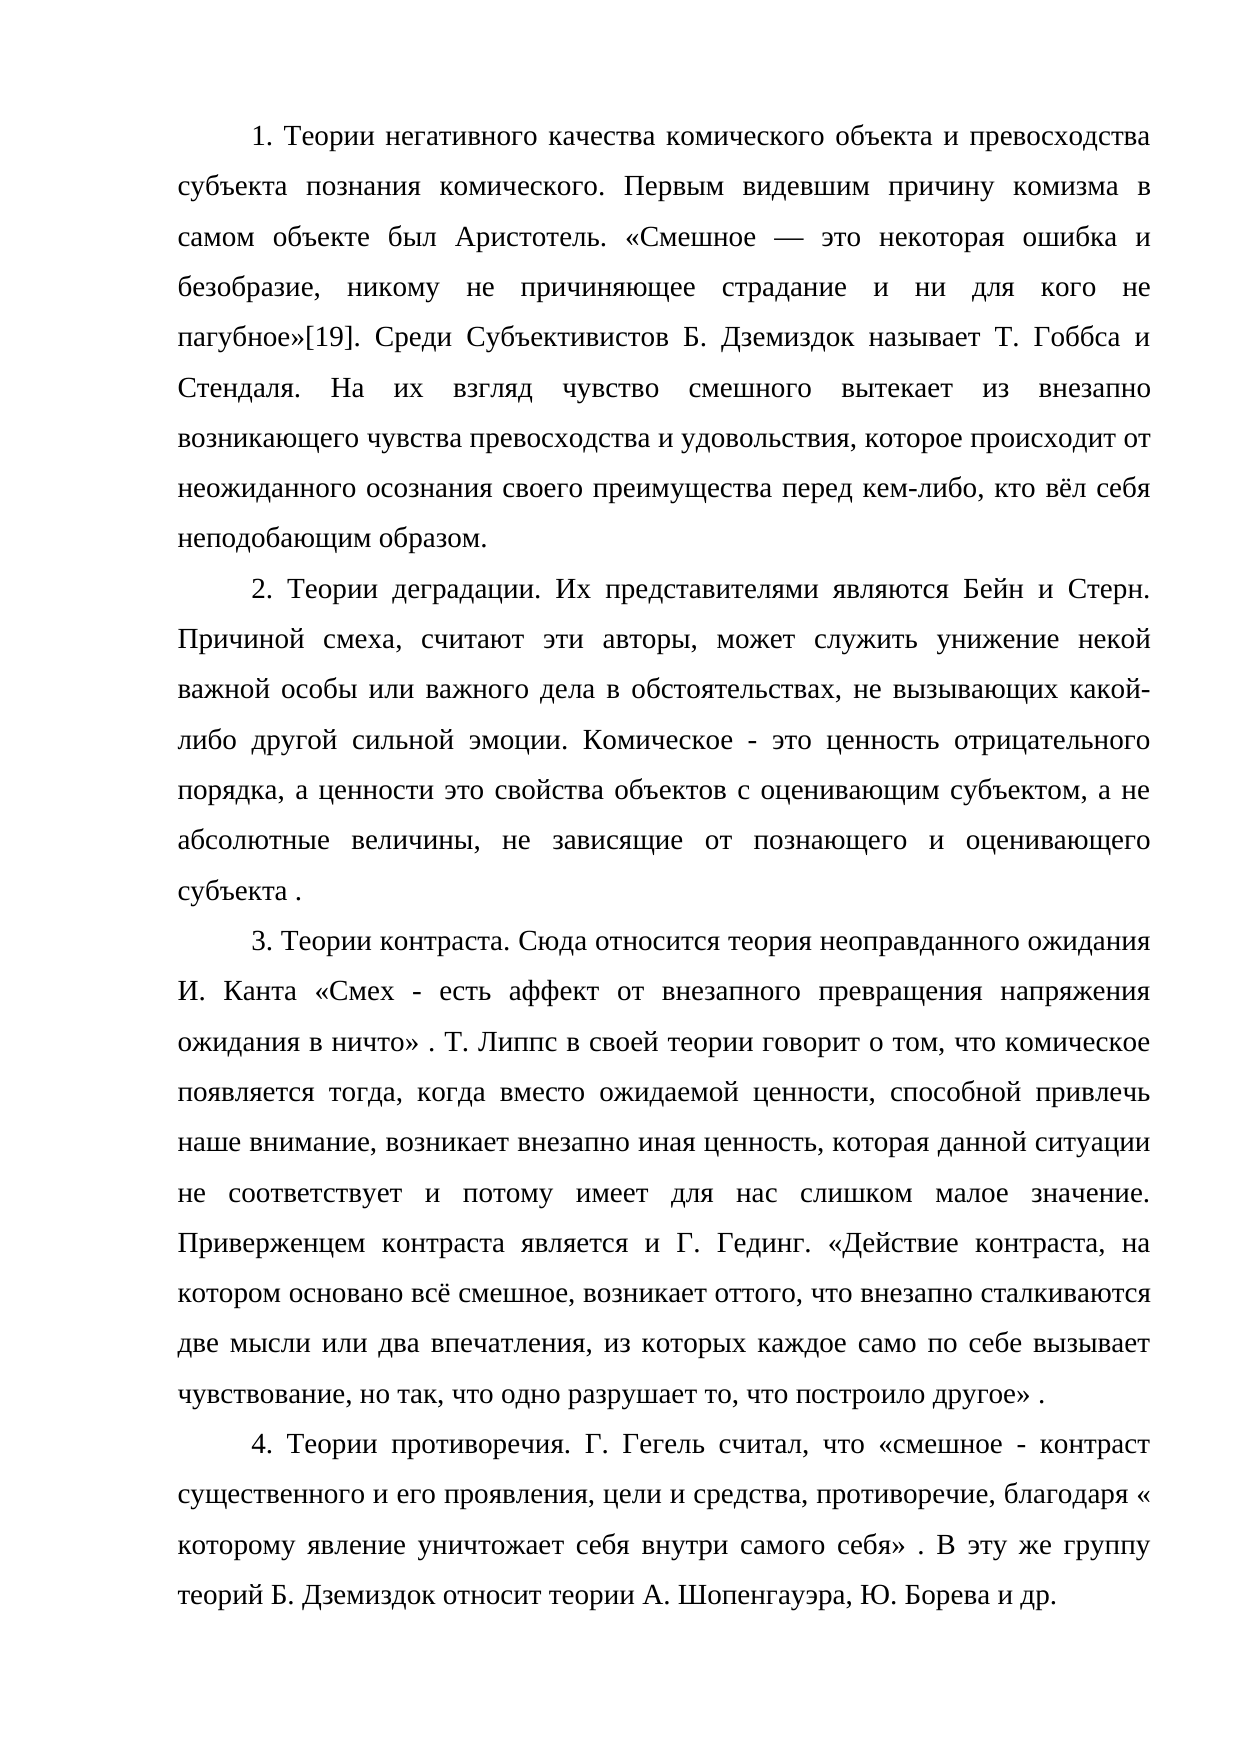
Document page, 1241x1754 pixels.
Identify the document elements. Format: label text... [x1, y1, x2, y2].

text 3. Теории контраста. Сюда относится теория неоправданного ожидания И. Канта «Смех - есть аффект от внезапного превращения напряжения ожидания в ничто» . Т. Липпс в своей теории говорит о том, что комическое появляется тогда, когда вместо ожидаемой ценности, способной привлечь наше внимание, возникает внезапно иная ценность, которая данной ситуации не соответствует и потому имеет для нас слишком малое значение. Приверженцем контраста является и Г. Гединг. «Действие контраста, на котором основано всё смешное, возникает оттого, что внезапно сталкиваются две мысли или два впечатления, из которых каждое само по себе вызывает чувствование, но так, что одно разрушает то, что построило другое» . [177, 923, 1152, 1409]
text 1. Теории негативного качества комического объекта и превосходства субъекта познания комического. Первым видевшим причину комизма в самом объекте был Аристотель. «Смешное — это некоторая ошибка и безобразие, никому не причиняющее страдание и ни для кого не пагубное»[19]. Среди Субъективистов Б. Дземиздок называет Т. Гоббса и Стендаля. На их взгляд чувство смешного вытекает из внезапно возникающего чувства превосходства и удовольствия, которое происходит от неожиданного осознания своего преимущества перед кем-либо, кто вёл себя неподобающим образом. [177, 118, 1152, 554]
text 2. Теории деградации. Их представителями являются Бейн и Стерн. Причиной смеха, считают эти авторы, может служить унижение некой важной особы или важного дела в обстоятельствах, не вызывающих какой-либо другой сильной эмоции. Комическое - это ценность отрицательного порядка, а ценности это свойства объектов с оценивающим субъектом, а не абсолютные величины, не зависящие от познающего и оценивающего субъекта . [177, 571, 1152, 906]
text 4. Теории противоречия. Г. Гегель считал, что «смешное - контраст существенного и его проявления, цели и средства, противоречие, благодаря « которому явление уничтожает себя внутри самого себя» . В эту же группу теорий Б. Дземиздок относит теории А. Шопенгауэра, Ю. Борева и др. [177, 1426, 1152, 1611]
